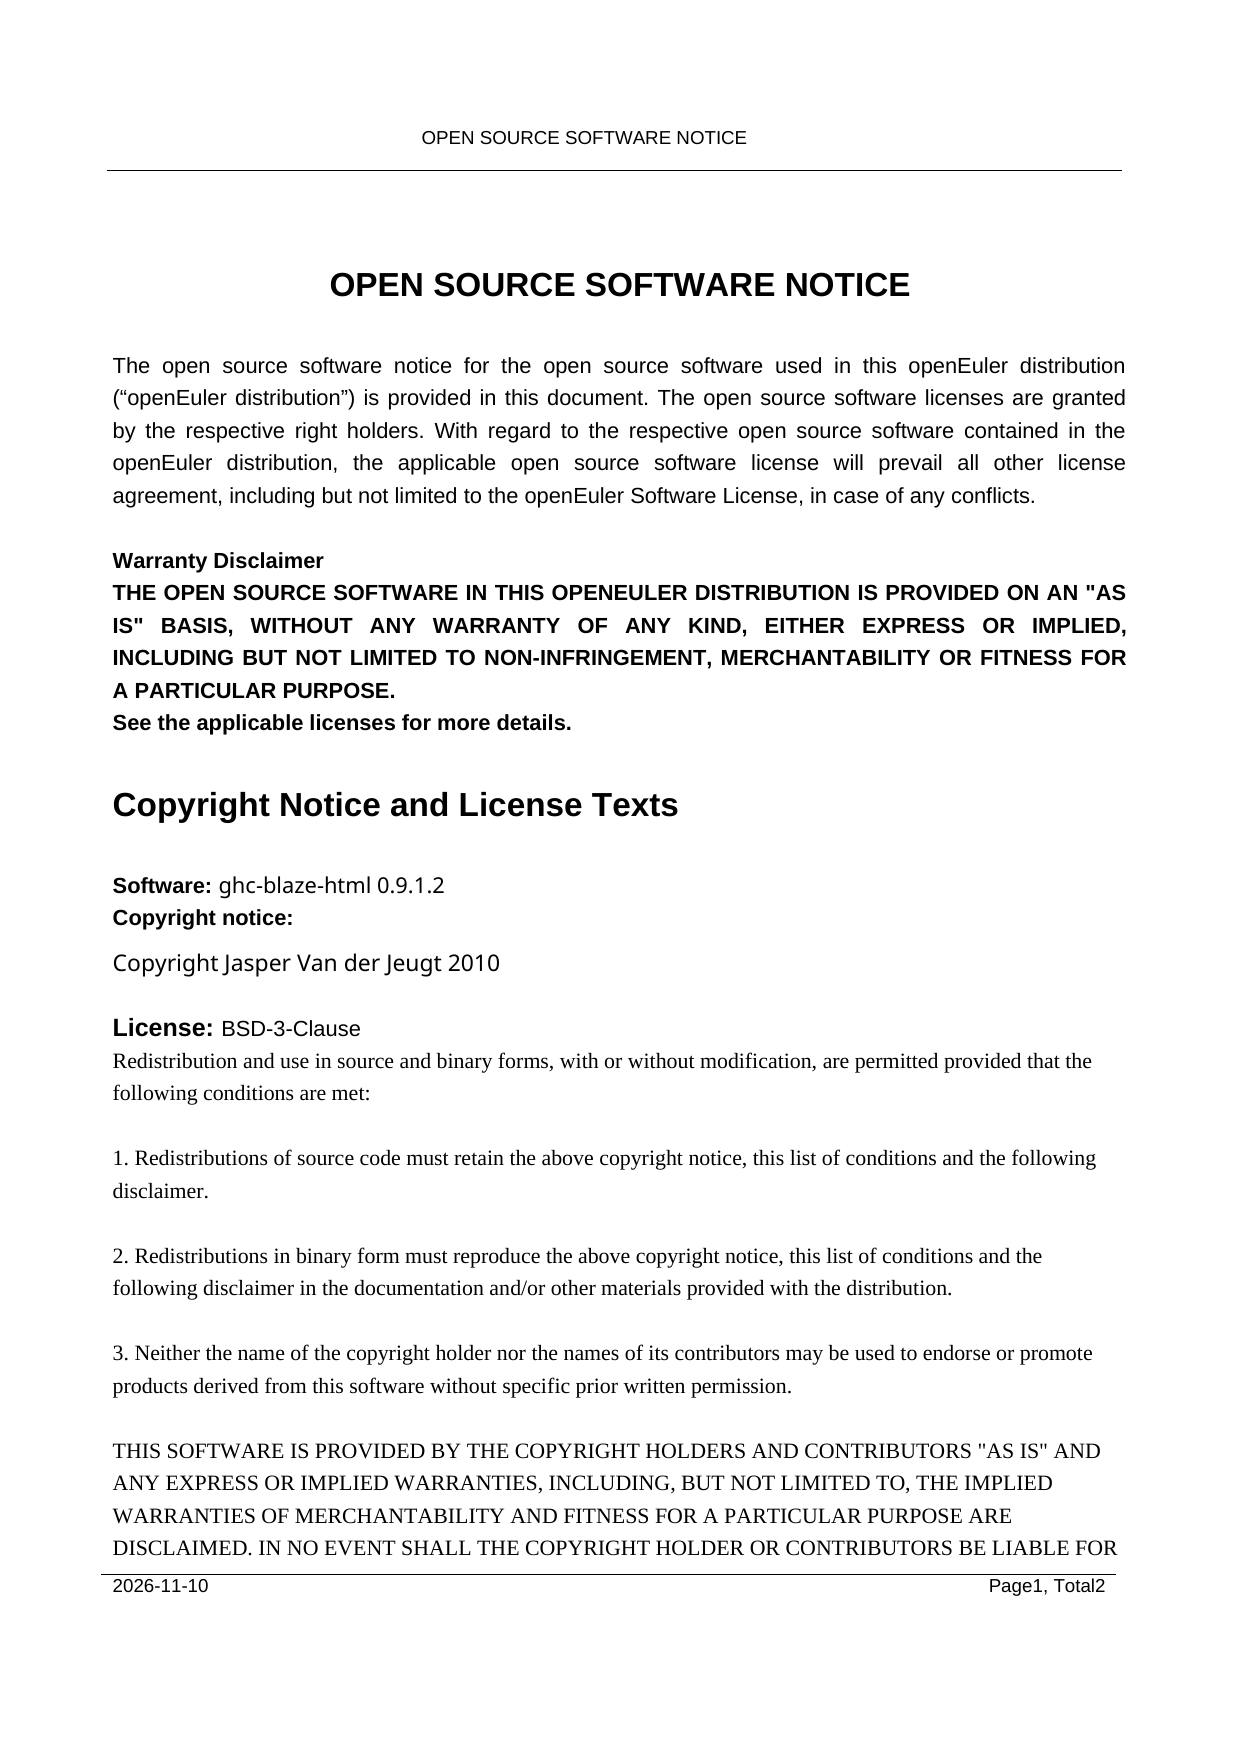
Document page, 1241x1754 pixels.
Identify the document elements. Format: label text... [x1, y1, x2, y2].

text License: BSD-3-Clause [112, 1012, 1128, 1044]
text Copyright Notice and License Texts [112, 771, 1128, 836]
text The open source software notice for the open source software used in this openEuler distribution (“openEuler distribution”) is provided in this document. The open source software licenses are granted by the respective right holders. With regard to the respective open source software contained in the openEuler distribution, the applicable open source software license will prevail all other license agreement, including but not limited to the openEuler Software License, in case of any conflicts. [112, 349, 1128, 511]
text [112, 1044, 1128, 1564]
text OPEN SOURCE SOFTWARE NOTICE [112, 251, 1128, 316]
text Warranty Disclaimer [112, 544, 1128, 576]
text THE OPEN SOURCE SOFTWARE IN THIS OPENEULER DISTRIBUTION IS PROVIDED ON AN "AS IS" BASIS, WITHOUT ANY WARRANTY OF ANY KIND, EITHER EXPRESS OR IMPLIED, INCLUDING BUT NOT LIMITED TO NON-INFRINGEMENT, MERCHANTABILITY OR FITNESS FOR A PARTICULAR PURPOSE. See the applicable licenses for more details. [112, 576, 1128, 739]
title Software: ghc-blaze-html 0.9.1.2 [112, 869, 1128, 901]
text Copyright notice: [112, 901, 1128, 934]
text Copyright Jasper Van der Jeugt 2010 [112, 947, 1128, 1012]
